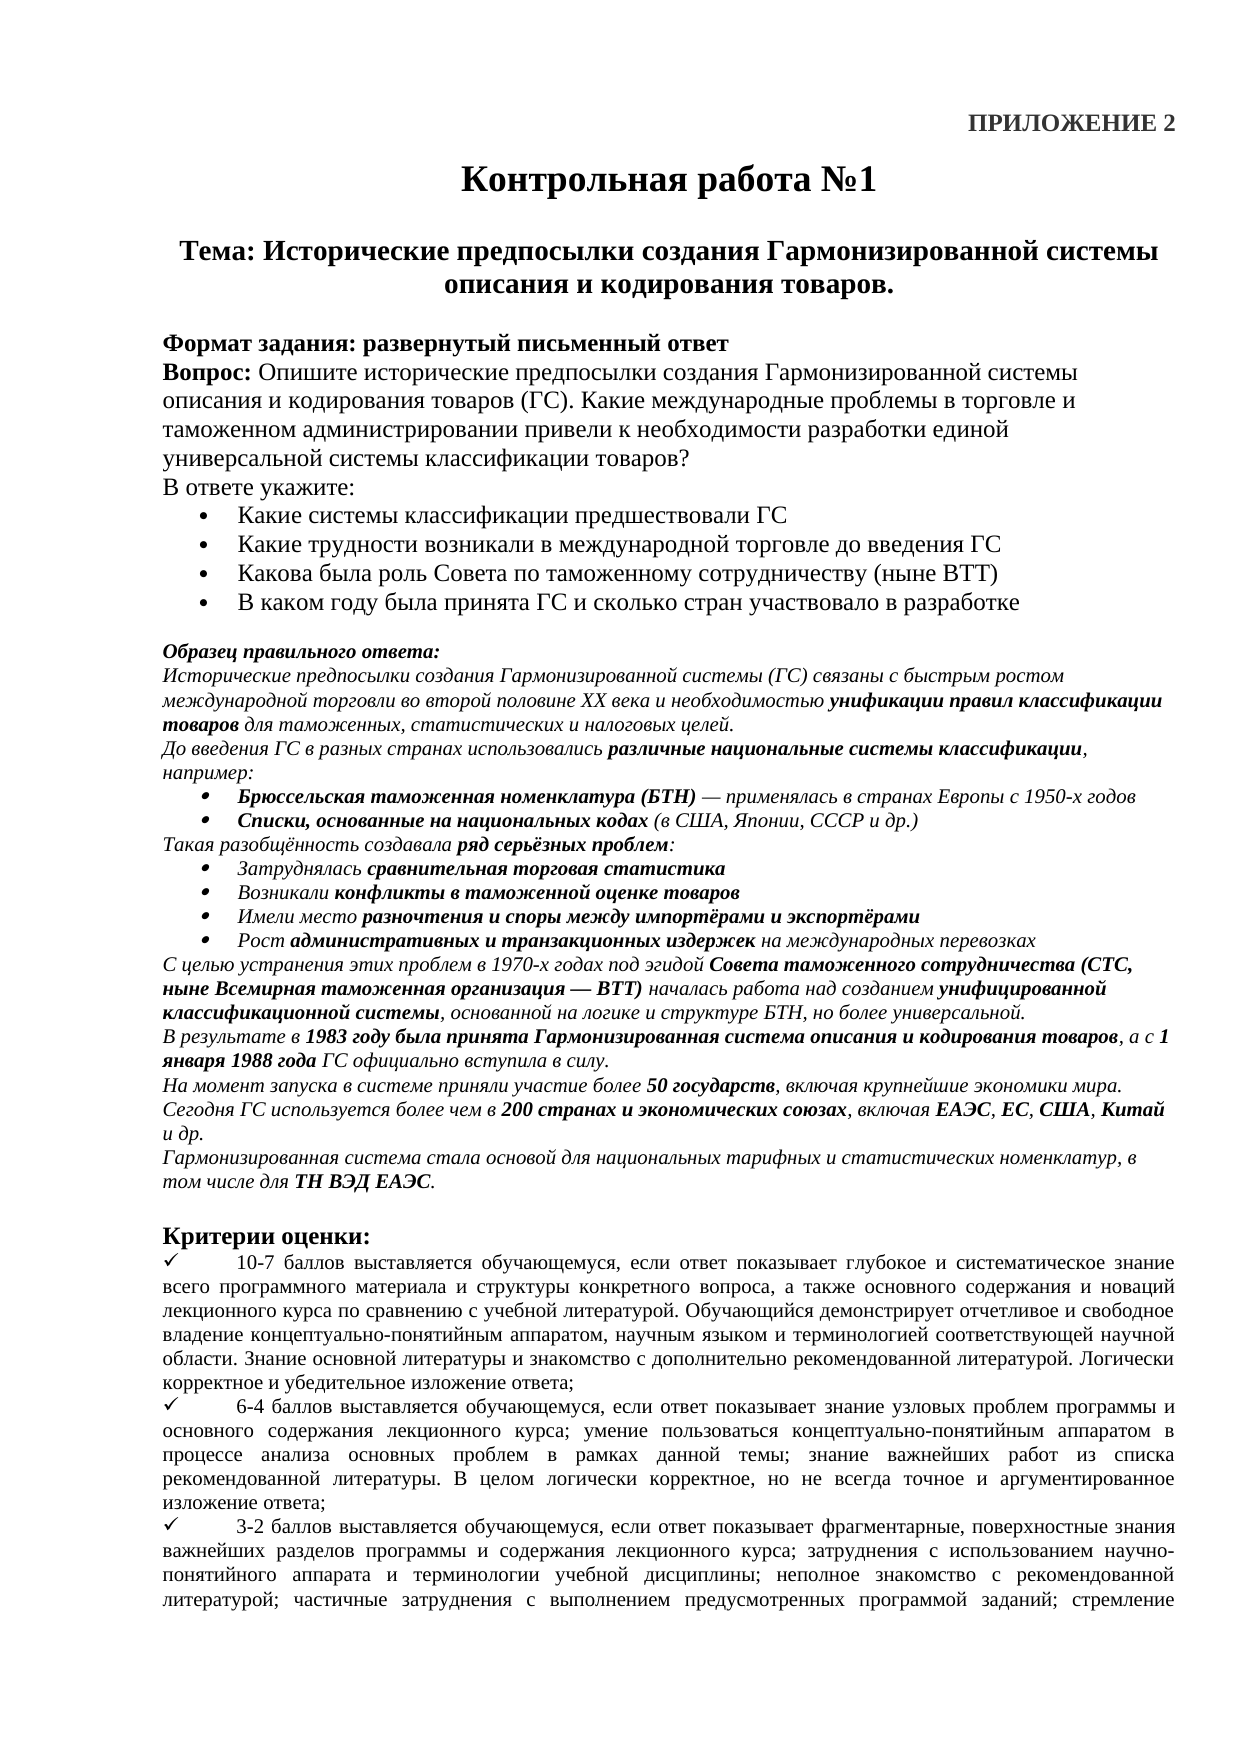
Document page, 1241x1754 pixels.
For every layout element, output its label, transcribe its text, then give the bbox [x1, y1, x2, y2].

title 6-4 баллов выставляется обучающемуся, если ответ показывает знание узловых проблем программы и основного содержания лекционного курса; умение пользоваться концептуально-понятийным аппаратом в процессе анализа основных проблем в рамках данной темы; знание важнейших работ из списка рекомендованной литературы. В целом логически корректное, но не всегда точное и аргументированное изложение ответа; [162, 1394, 1176, 1514]
list Возникали конфликты в таможенной оценке товаров [200, 880, 1176, 904]
text Такая разобщённость создавала ряд серьёзных проблем: [162, 832, 1176, 856]
text Гармонизированная система стала основой для национальных тарифных и статистических номенклатур, в том числе для ТН ВЭД ЕАЭС. [162, 1145, 1176, 1193]
list Списки, основанные на национальных кодах (в США, Японии, СССР и др.) [200, 808, 1176, 832]
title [162, 1514, 1176, 1611]
list Брюссельская таможенная номенклатура (БТН) — применялась в странах Европы с 1950-х годов [200, 784, 1176, 808]
text Формат задания: развернутый письменный ответ [162, 328, 1176, 357]
list Рост административных и транзакционных издержек на международных перевозках [200, 928, 1176, 952]
text С целью устранения этих проблем в 1970-х годах под эгидой Совета таможенного сотрудничества (СТС, ныне Всемирная таможенная организация — ВТТ) началась работа над созданием унифицированной классификационной системы, основанной на логике и структуре БТН, но более универсальной. [162, 952, 1176, 1024]
text ПРИЛОЖЕНИЕ 2 [162, 108, 1176, 137]
text Образец правильного ответа: [162, 639, 1176, 663]
text Контрольная работа №1 [162, 156, 1176, 199]
list Какие системы классификации предшествовали ГС [200, 500, 1176, 529]
list Затруднялась сравнительная торговая статистика [200, 856, 1176, 880]
list Какова была роль Совета по таможенному сотрудничеству (ныне ВТТ) [200, 558, 1176, 587]
list Имели место разночтения и споры между импортёрами и экспортёрами [200, 904, 1176, 928]
list 10-7 баллов выставляется обучающемуся, если ответ показывает глубокое и систематическое знание всего программного материала и структуры конкретного вопроса, а также основного содержания и новаций лекционного курса по сравнению с учебной литературой. Обучающийся демонстрирует отчетливое и свободное владение концептуально-понятийным аппаратом, научным языком и терминологией соответствующей научной области. Знание основной литературы и знакомство с дополнительно рекомендованной литературой. Логически корректное и убедительное изложение ответа; [162, 1249, 1176, 1394]
list В каком году была принята ГС и сколько стран участвовало в разработке [200, 587, 1176, 615]
text Вопрос: Опишите исторические предпосылки создания Гармонизированной системы описания и кодирования товаров (ГС). Какие международные проблемы в торговле и таможенном администрировании привели к необходимости разработки единой универсальной системы классификации товаров? [162, 357, 1176, 472]
text Исторические предпосылки создания Гармонизированной системы (ГС) связаны с быстрым ростом международной торговли во второй половине XX века и необходимостью унификации правил классификации товаров для таможенных, статистических и налоговых целей. [162, 663, 1176, 736]
text В ответе укажите: [162, 472, 1176, 500]
text Критерии оценки: [162, 1221, 1176, 1249]
list Какие трудности возникали в международной торговле до введения ГС [200, 529, 1176, 558]
text До введения ГС в разных странах использовались различные национальные системы классификации, например: [162, 736, 1176, 784]
text В результате в 1983 году была принята Гармонизированная система описания и кодирования товаров, а с 1 января 1988 года ГС официально вступила в силу. [162, 1024, 1176, 1072]
text Тема: Исторические предпосылки создания Гармонизированной системы описания и кодирования товаров. [162, 233, 1176, 300]
text На момент запуска в системе приняли участие более 50 государств, включая крупнейшие экономики мира. Сегодня ГС используется более чем в 200 странах и экономических союзах, включая ЕАЭС, ЕС, США, Китай и др. [162, 1072, 1176, 1145]
